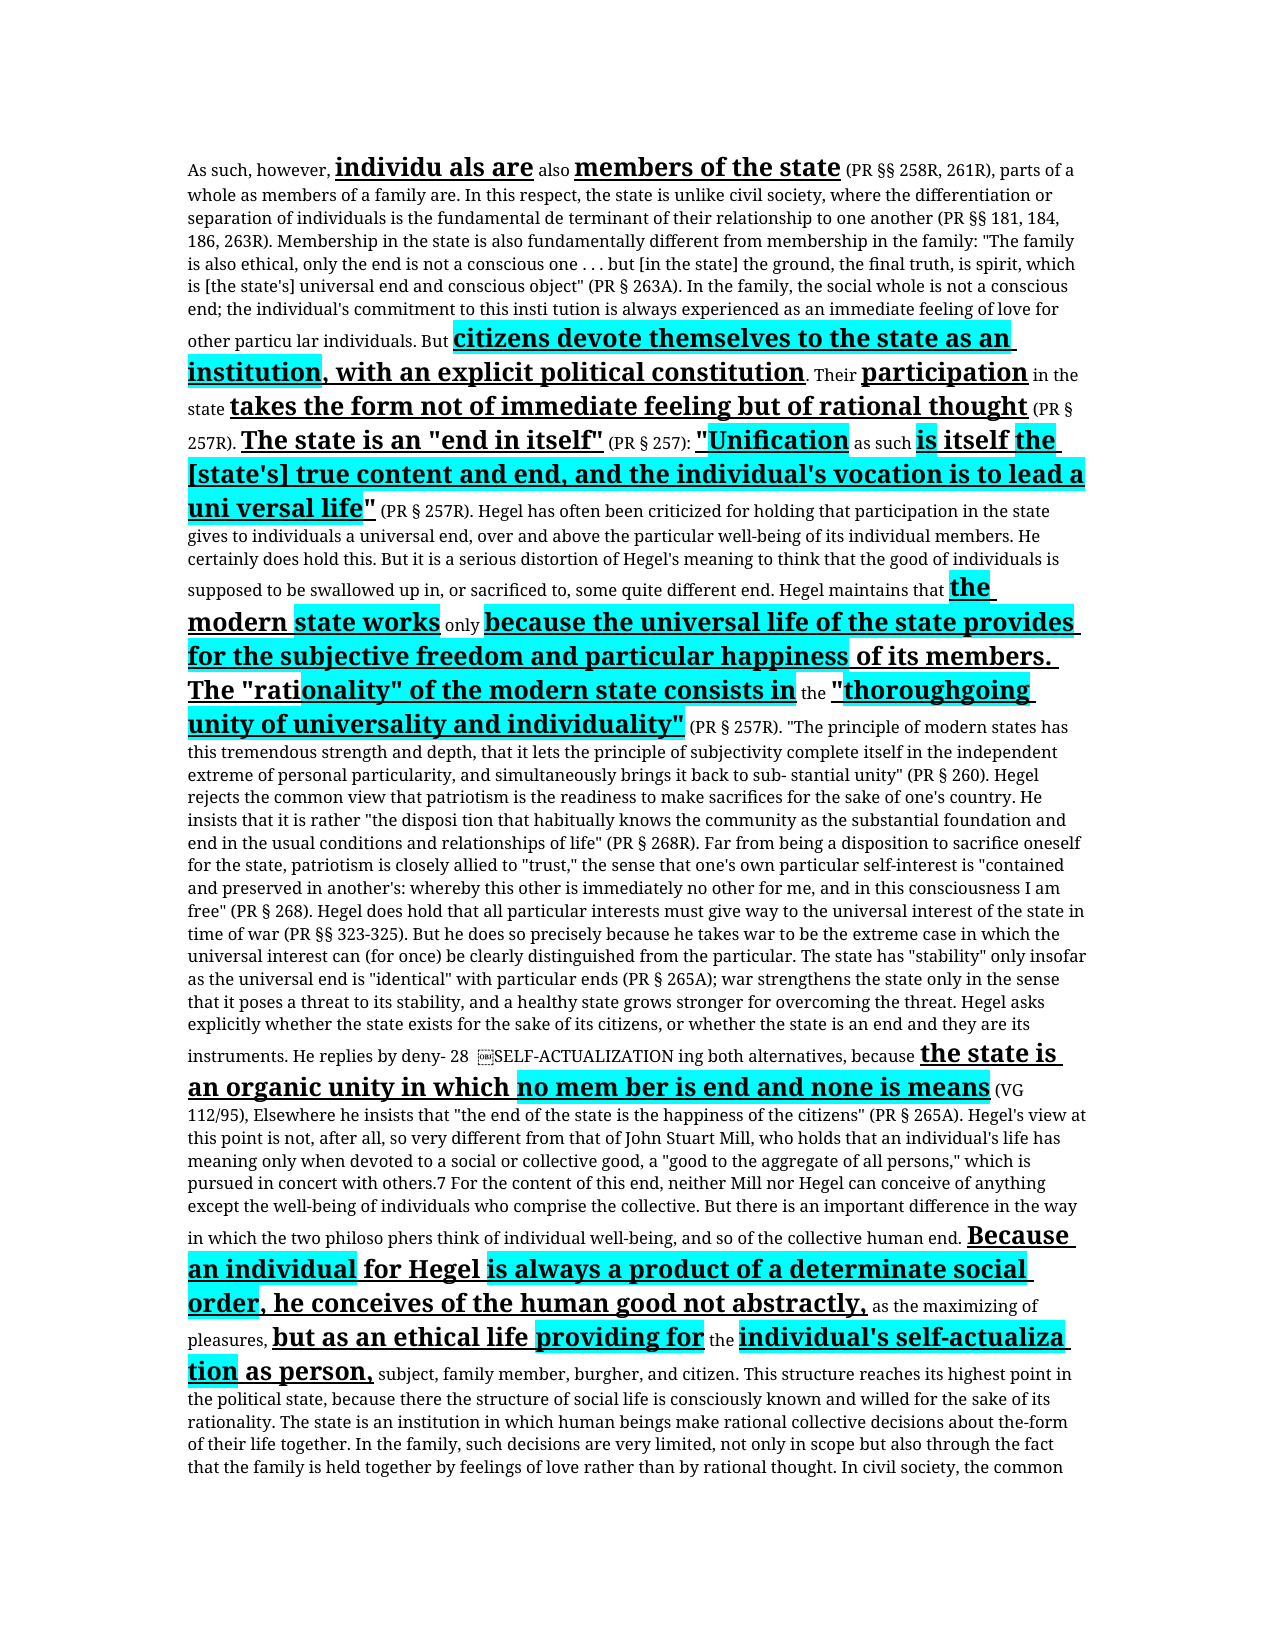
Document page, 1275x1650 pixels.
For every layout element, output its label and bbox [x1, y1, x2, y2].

text [187, 150, 1087, 1478]
